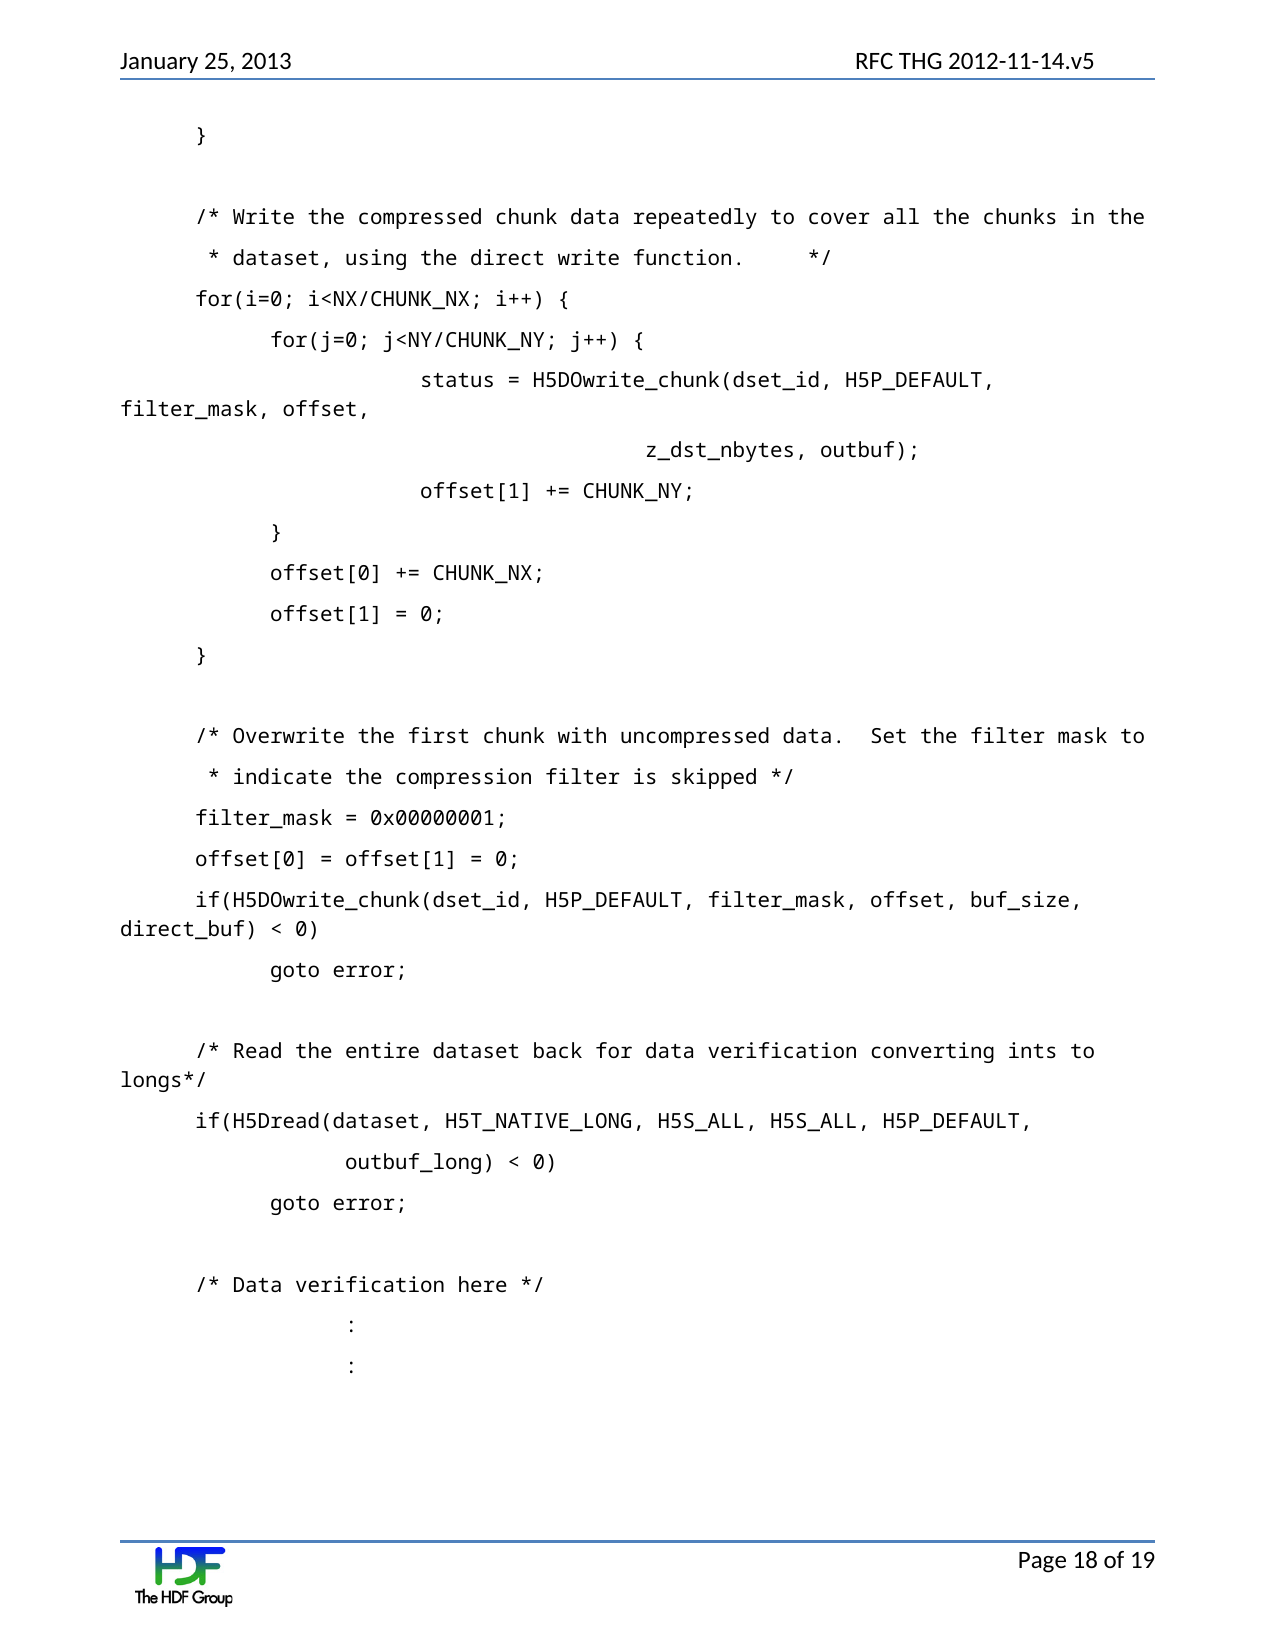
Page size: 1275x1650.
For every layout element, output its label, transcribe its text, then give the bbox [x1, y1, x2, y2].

text if(H5DOwrite_chunk(dset_id, H5P_DEFAULT, filter_mask, offset, buf_size, direct_buf) < 0) [120, 885, 1155, 942]
text /* Data verification here */ [120, 1270, 1155, 1298]
text goto error; [120, 955, 1155, 983]
text goto error; [120, 1188, 1155, 1216]
text /* Overwrite the first chunk with uncompressed data. Set the filter mask to [195, 722, 1155, 750]
text /* Write the compressed chunk data repeatedly to cover all the chunks in the [120, 202, 1155, 230]
text outbuf_long) < 0) [270, 1147, 1155, 1175]
text if(H5Dread(dataset, H5T_NATIVE_LONG, H5S_ALL, H5S_ALL, H5P_DEFAULT, [120, 1106, 1155, 1134]
text } [120, 120, 1155, 148]
picture [135, 1547, 233, 1607]
text offset[1] = 0; [120, 599, 1155, 627]
text /* Read the entire dataset back for data verification converting ints to longs*/ [120, 1037, 1155, 1093]
text : [120, 1311, 1155, 1339]
text for(i=0; i<NX/CHUNK_NX; i++) { [120, 284, 1155, 312]
text for(j=0; j<NY/CHUNK_NY; j++) { [120, 325, 1155, 353]
text * dataset, using the direct write function. */ [120, 243, 1155, 271]
text z_dst_nbytes, outbuf); [570, 435, 1155, 463]
text offset[0] += CHUNK_NX; [120, 558, 1155, 586]
text * indicate the compression filter is skipped */ [195, 762, 1155, 791]
text } [120, 640, 1155, 668]
text } [120, 517, 1155, 545]
text : [120, 1352, 1155, 1380]
text offset[1] += CHUNK_NY; [120, 476, 1155, 504]
text offset[0] = offset[1] = 0; [195, 844, 1155, 873]
text status = H5DOwrite_chunk(dset_id, H5P_DEFAULT, filter_mask, offset, [120, 366, 1155, 422]
text filter_mask = 0x00000001; [195, 803, 1155, 832]
